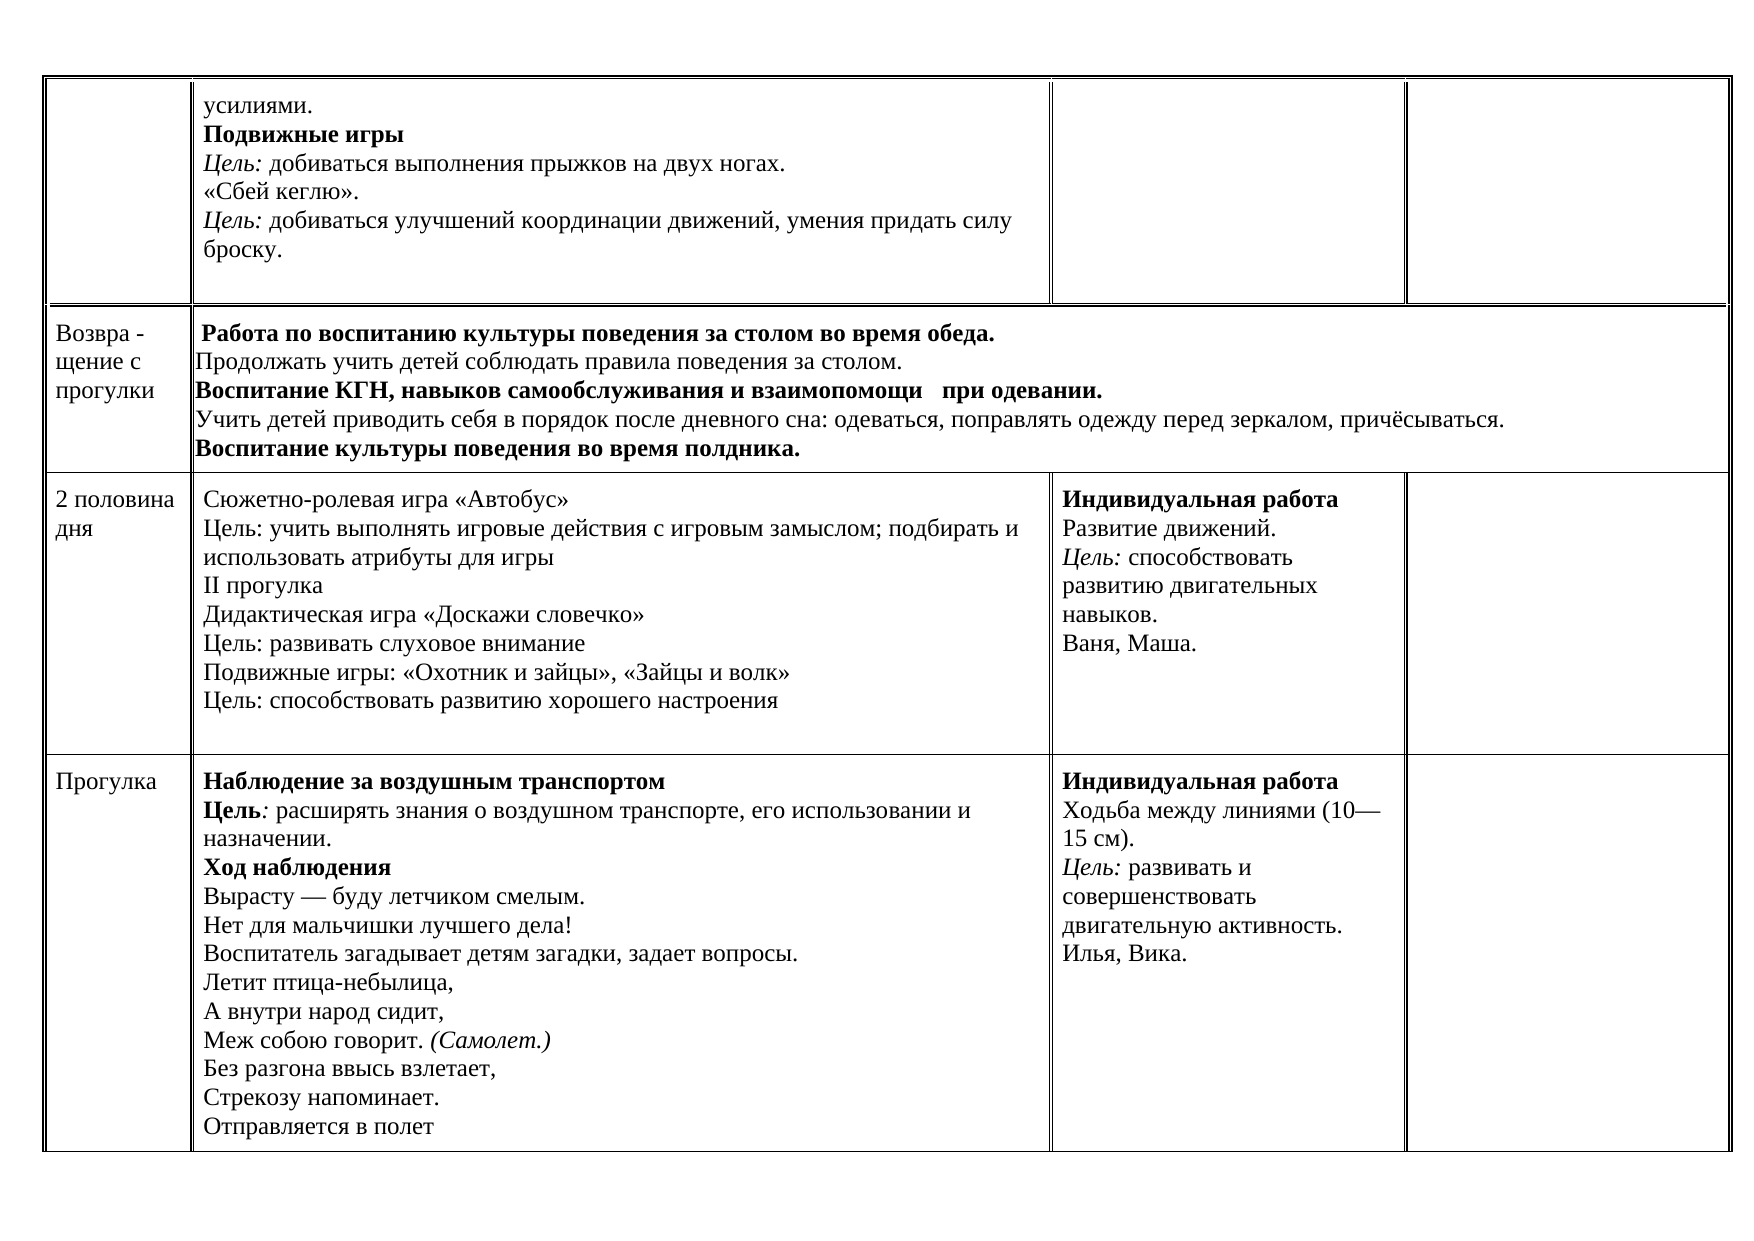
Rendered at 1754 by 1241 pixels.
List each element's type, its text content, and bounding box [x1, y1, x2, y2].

table_cell Работа по воспитанию культуры поведения за столом во время обеда. Продолжать учить детей соблюдать правила поведения за столом. Воспитание КГН, навыков самообслуживания и взаимопомощи при одевании. Учить детей приводить себя в порядок после дневного сна: одеваться, поправлять одежду перед зеркалом, причёсываться. Воспитание культуры поведения во время полдника. [192, 303, 1731, 472]
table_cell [1051, 77, 1406, 302]
table_cell [1406, 79, 1728, 302]
table_cell Возвра - щение с прогулки [44, 303, 192, 472]
table_cell 2 половина дня [47, 473, 190, 754]
table_cell Индивидуальная работа Развитие движений. Цель: способствовать развитию двигательных навыков. Ваня, Маша. [1053, 473, 1404, 754]
table_cell Прогулка [47, 755, 190, 1151]
table_cell [1408, 755, 1728, 1151]
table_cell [1053, 755, 1404, 1151]
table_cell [194, 755, 1049, 1151]
table_cell Сюжетно-ролевая игра «Автобус» Цель: учить выполнять игровые действия с игровым замыслом; подбирать и использовать атрибуты для игры II прогулка Дидактическая игра «Доскажи словечко» Цель: развивать слуховое внимание Подвижные игры: «Охотник и зайцы», «Зайцы и волк» Цель: способствовать развитию хорошего настроения [194, 473, 1049, 754]
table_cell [192, 77, 1051, 302]
table_cell Прогулка [47, 79, 192, 302]
table_cell [1408, 473, 1728, 754]
